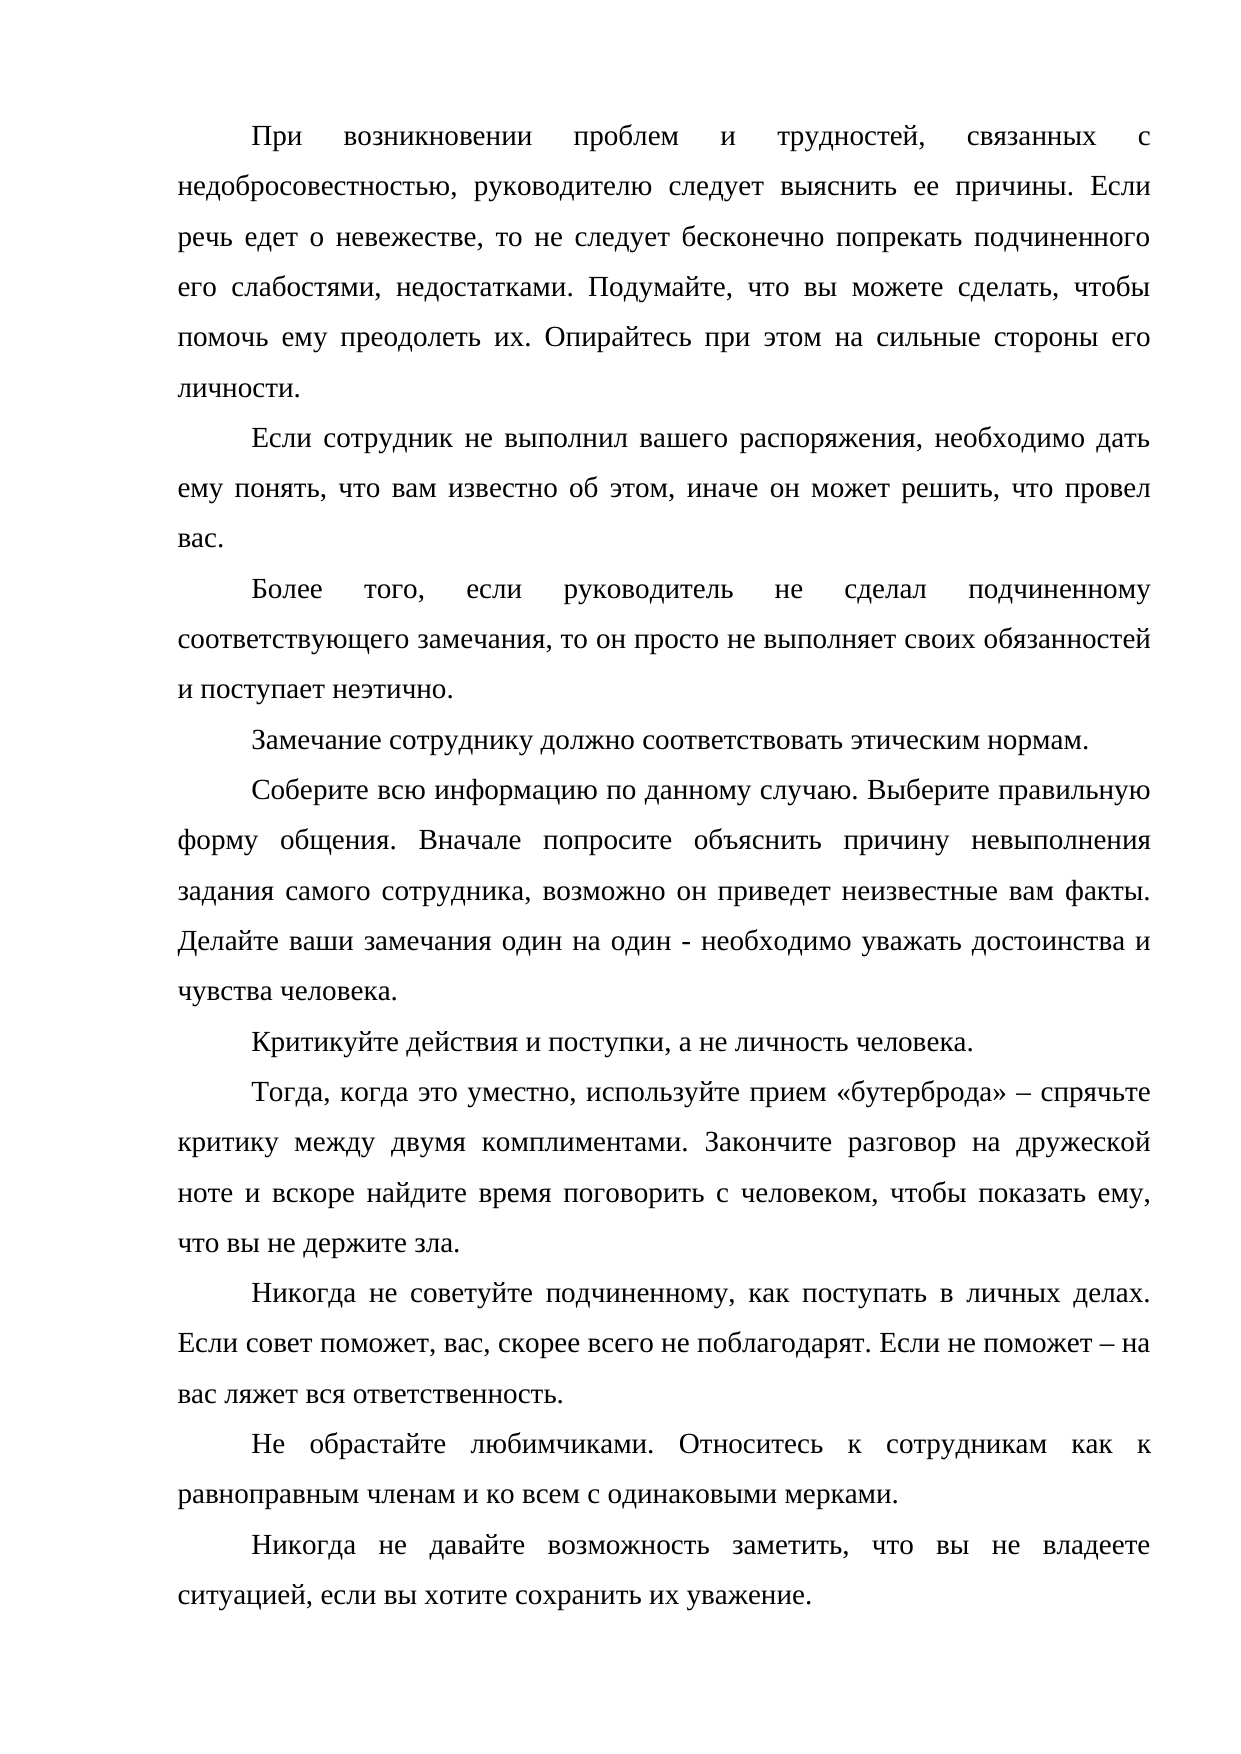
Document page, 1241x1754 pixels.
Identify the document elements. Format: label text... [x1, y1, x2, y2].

text Соберите всю информацию по данному случаю. Выберите правильную форму общения. Вначале попросите объяснить причину невыполнения задания самого сотрудника, возможно он приведет неизвестные вам факты. Делайте ваши замечания один на один - необходимо уважать достоинства и чувства человека. [177, 772, 1152, 1007]
text Никогда не советуйте подчиненному, как поступать в личных делах. Если совет поможет, вас, скорее всего не поблагодарят. Если не поможет – на вас ляжет вся ответственность. [177, 1275, 1152, 1409]
text Более того, если руководитель не сделал подчиненному соответствующего замечания, то он просто не выполняет своих обязанностей и поступает неэтично. [177, 571, 1152, 705]
text Тогда, когда это уместно, используйте прием «бутерброда» – спрячьте критику между двумя комплиментами. Закончите разговор на дружеской ноте и вскоре найдите время поговорить с человеком, чтобы показать ему, что вы не держите зла. [177, 1074, 1152, 1258]
text Замечание сотруднику должно соответствовать этическим нормам. [177, 722, 1152, 755]
text Критикуйте действия и поступки, а не личность человека. [177, 1024, 1152, 1057]
text Никогда не давайте возможность заметить, что вы не владеете ситуацией, если вы хотите сохранить их уважение. [177, 1527, 1152, 1611]
text Не обрастайте любимчиками. Относитесь к сотрудникам как к равноправным членам и ко всем с одинаковыми мерками. [177, 1426, 1152, 1510]
text При возникновении проблем и трудностей, связанных с недобросовестностью, руководителю следует выяснить ее причины. Если речь едет о невежестве, то не следует бесконечно попрекать подчиненного его слабостями, недостатками. Подумайте, что вы можете сделать, чтобы помочь ему преодолеть их. Опирайтесь при этом на сильные стороны его личности. [177, 118, 1152, 403]
text Если сотрудник не выполнил вашего распоряжения, необходимо дать ему понять, что вам известно об этом, иначе он может решить, что провел вас. [177, 420, 1152, 554]
